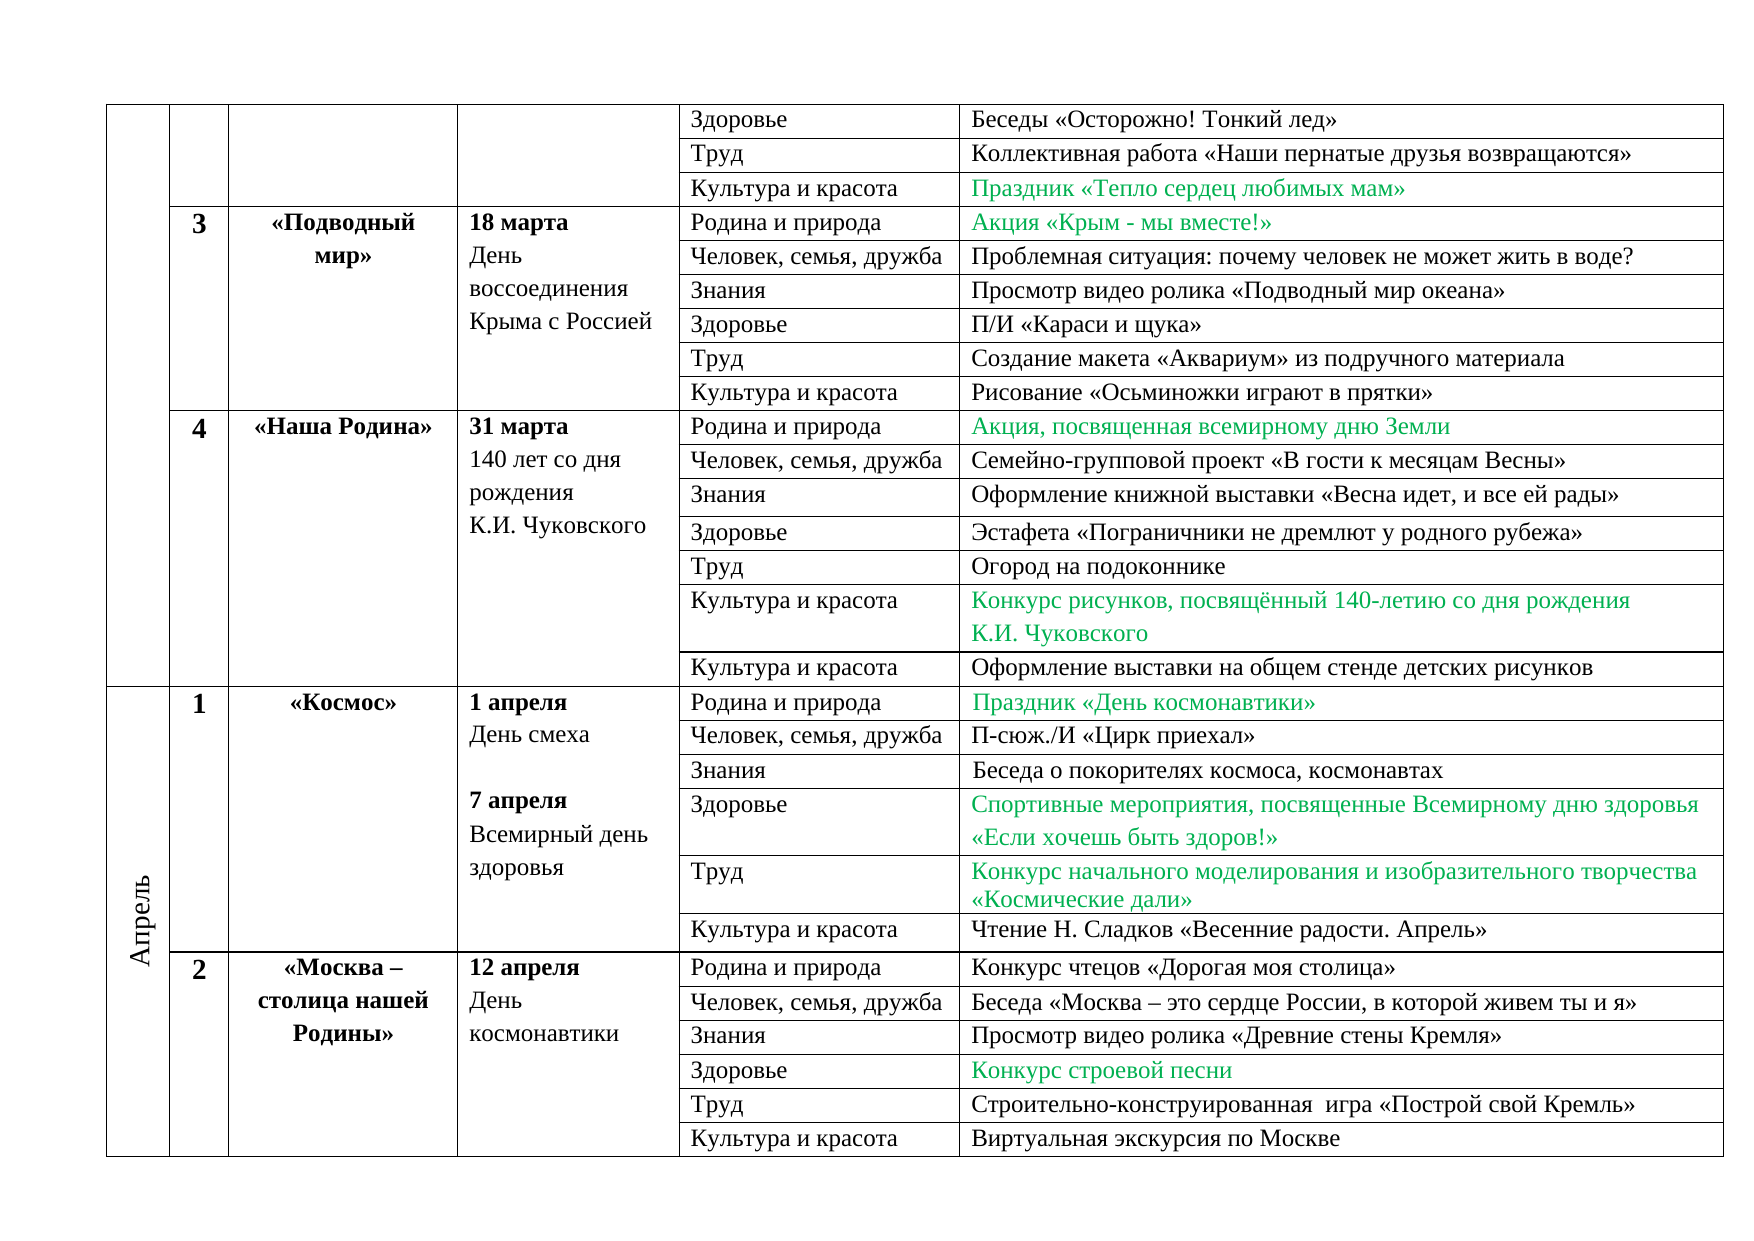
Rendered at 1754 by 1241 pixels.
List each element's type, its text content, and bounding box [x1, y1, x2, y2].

table_cell Беседа «Москва – это сердце России, в которой живем ты и я» [960, 987, 1723, 1019]
table_cell Просмотр видео ролика «Подводный мир океана» [960, 275, 1723, 308]
table_cell Конкурс начального моделирования и изобразительного творчества «Космические дали» [960, 856, 1723, 913]
table_cell Знания [680, 1021, 959, 1054]
table_cell Беседы «Осторожно! Тонкий лед» [960, 105, 1723, 137]
table_cell 2 [170, 953, 228, 1156]
table_cell Беседа о покорителях космоса, космонавтах [960, 755, 1723, 788]
table_cell Культура и красота [680, 377, 959, 410]
table_cell Человек, семья, дружба [680, 241, 959, 274]
table_cell Эстафета «Пограничники не дремлют у родного рубежа» [960, 517, 1723, 550]
table_cell 3 [170, 207, 228, 410]
table_cell Здоровье [680, 105, 959, 137]
table_cell Родина и природа [680, 953, 959, 986]
table_cell Культура и красота [680, 173, 959, 206]
table_cell Акция, посвященная всемирному дню Земли [960, 411, 1723, 444]
table_cell Апрель [107, 687, 169, 1156]
table_cell Труд [680, 343, 959, 376]
table_cell Оформление книжной выставки «Весна идет, и все ей рады» [960, 479, 1723, 516]
table_cell Здоровье [680, 309, 959, 342]
table_cell Культура и красота [680, 1123, 959, 1156]
table_cell Здоровье [680, 789, 959, 855]
table_cell Акция «Крым - мы вместе!» [960, 207, 1723, 240]
table_cell Виртуальная экскурсия по Москве [960, 1123, 1723, 1156]
table_cell Культура и красота [680, 653, 959, 686]
table_cell Труд [680, 139, 959, 172]
table_cell «Наша Родина» [229, 411, 457, 686]
table_cell Конкурс строевой песни [960, 1055, 1723, 1088]
table_cell Проблемная ситуация: почему человек не может жить в воде? [960, 241, 1723, 274]
table_cell Знания [680, 275, 959, 308]
table_cell 31 марта 140 лет со дня рождения К.И. Чуковского [458, 411, 679, 686]
table_cell Культура и красота [680, 585, 959, 651]
table_cell Просмотр видео ролика «Древние стены Кремля» [960, 1021, 1723, 1054]
table_cell 1 апреля День смеха 7 апреля Всемирный день здоровья [458, 687, 679, 951]
table_cell Здоровье [680, 1055, 959, 1088]
table_cell Рисование «Осьминожки играют в прятки» [960, 377, 1723, 410]
table_cell Человек, семья, дружба [680, 987, 959, 1019]
table_cell П/И «Караси и щука» [960, 309, 1723, 342]
table_cell Знания [680, 755, 959, 788]
table_cell П-сюж./И «Цирк приехал» [960, 721, 1723, 754]
table_cell Строительно-конструированная игра «Построй свой Кремль» [960, 1089, 1723, 1122]
table_cell Создание макета «Аквариум» из подручного материала [960, 343, 1723, 376]
table_cell Конкурс рисунков, посвящённый 140-летию со дня рождения К.И. Чуковского [960, 585, 1723, 651]
table_cell Семейно-групповой проект «В гости к месяцам Весны» [960, 445, 1723, 478]
table_cell Конкурс чтецов «Дорогая моя столица» [960, 953, 1723, 986]
table_cell Родина и природа [680, 687, 959, 719]
table_cell Труд [680, 856, 959, 913]
table_cell Труд [680, 551, 959, 584]
table_cell «Подводный мир» [229, 207, 457, 410]
table_cell Огород на подоконнике [960, 551, 1723, 584]
table_cell Человек, семья, дружба [680, 721, 959, 754]
table_cell Оформление выставки на общем стенде детских рисунков [960, 653, 1723, 686]
table_cell «Космос» [229, 687, 457, 951]
table_cell 4 [170, 411, 228, 686]
table_cell Здоровье [680, 517, 959, 550]
table_cell Родина и природа [680, 207, 959, 240]
table_cell 1 [170, 687, 228, 951]
table_cell Праздник «День космонавтики» [960, 687, 1723, 719]
table_cell Родина и природа [680, 411, 959, 444]
table_cell Праздник «Тепло сердец любимых мам» [960, 173, 1723, 206]
table_cell «Москва – столица нашей Родины» [229, 953, 457, 1156]
table_cell Знания [680, 479, 959, 516]
table_cell Чтение Н. Сладков «Весенние радости. Апрель» [960, 914, 1723, 951]
table_cell Спортивные мероприятия, посвященные Всемирному дню здоровья «Если хочешь быть здоров!» [960, 789, 1723, 855]
table_cell 12 апреля День космонавтики [458, 953, 679, 1156]
table_cell Культура и красота [680, 914, 959, 951]
table_cell 18 марта День воссоединения Крыма с Россией [458, 207, 679, 410]
table_cell Человек, семья, дружба [680, 445, 959, 478]
table_cell Труд [680, 1089, 959, 1122]
table_cell Коллективная работа «Наши пернатые друзья возвращаются» [960, 139, 1723, 172]
